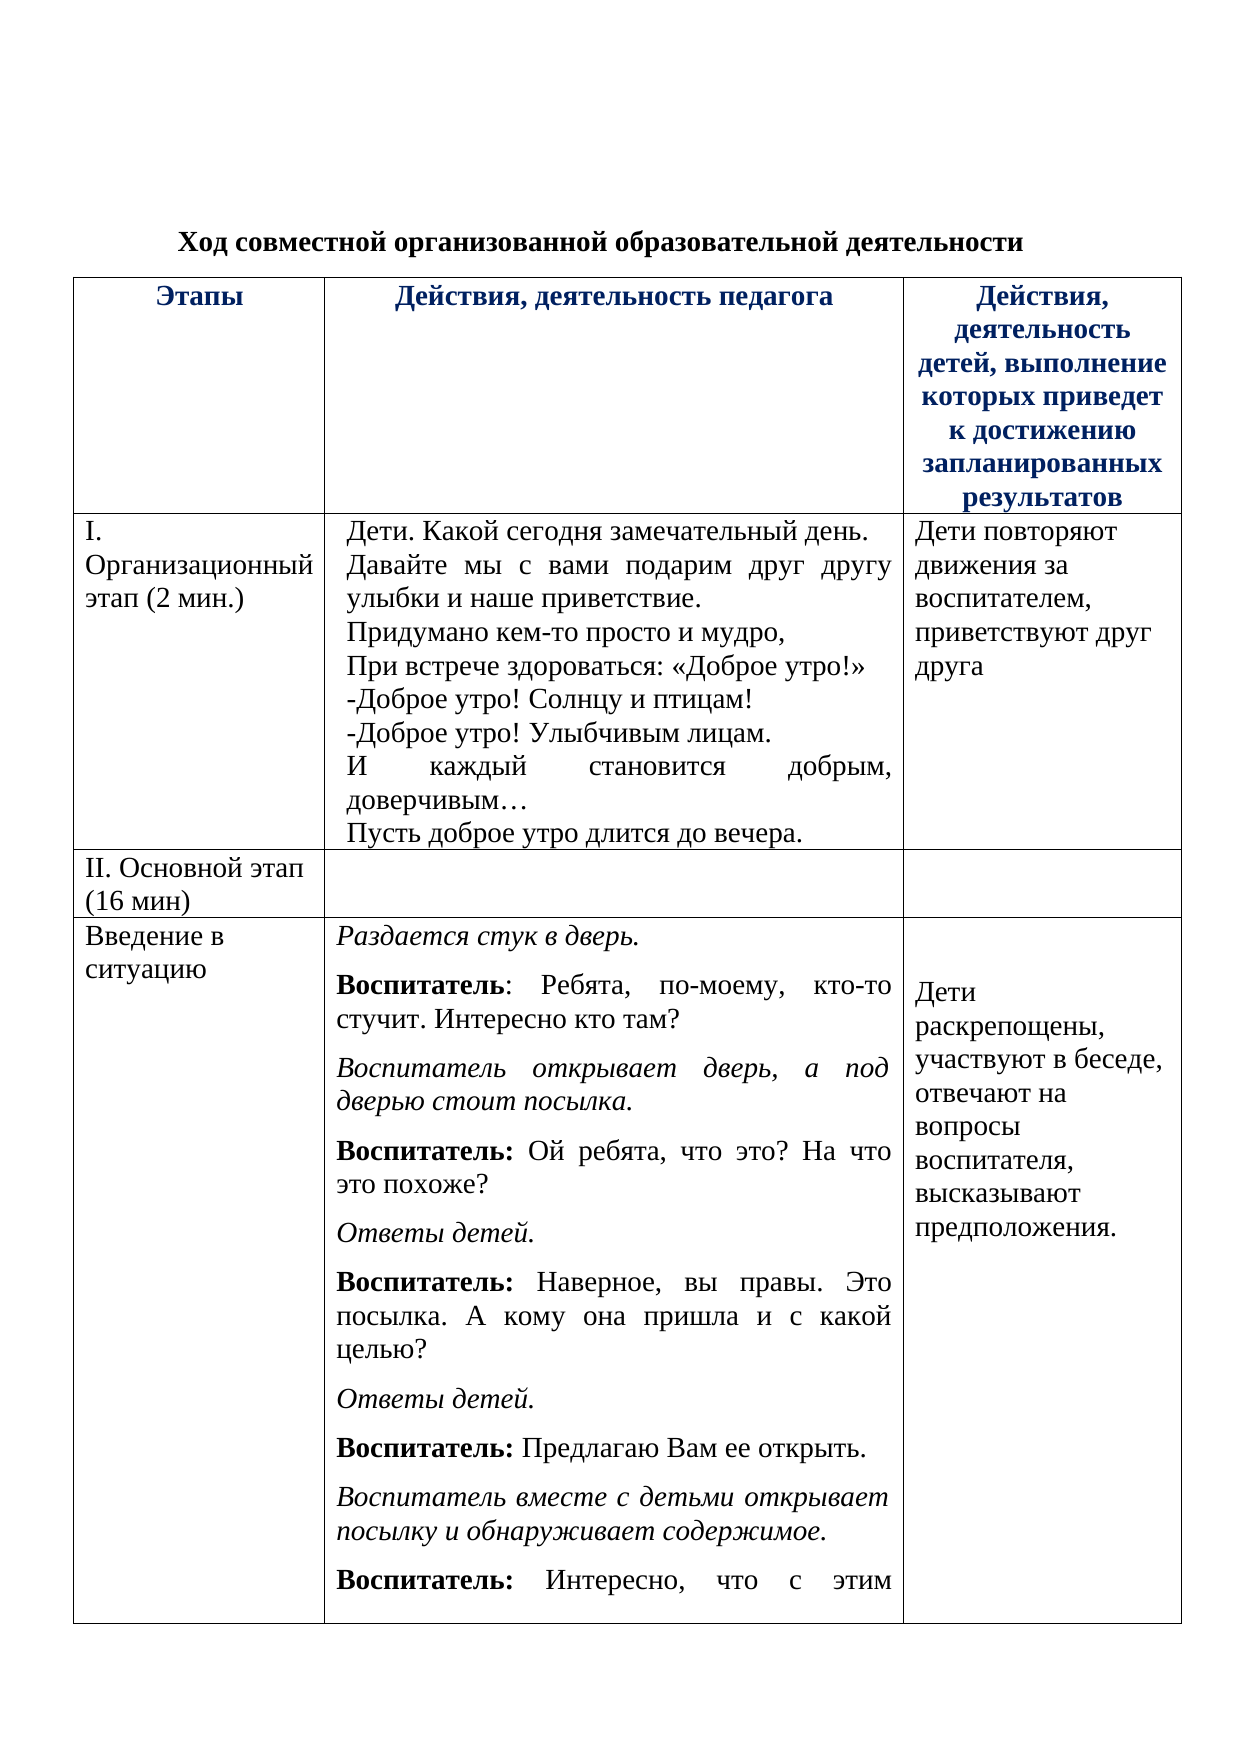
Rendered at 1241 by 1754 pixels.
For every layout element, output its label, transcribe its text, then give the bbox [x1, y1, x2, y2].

table_cell II. Основной этап (16 мин) [74, 850, 324, 917]
table_cell Дети повторяют движения за воспитателем, приветствуют друг друга [904, 514, 1181, 849]
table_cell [325, 918, 903, 1622]
table_cell I. Организационный этап (2 мин.) [74, 514, 324, 849]
table_header Действия, деятельность педагога [325, 278, 903, 512]
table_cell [904, 918, 1181, 1622]
table_cell Дети. Какой сегодня замечательный день. Давайте мы с вами подарим друг другу улыбки и наше приветствие. Придумано кем-то просто и мудро, При встрече здороваться: «Доброе утро!» -Доброе утро! Солнцу и птицам! -Доброе утро! Улыбчивым лицам. И каждый становится добрым, доверчивым… Пусть доброе утро длится до вечера. [325, 514, 903, 849]
table_header Действия, деятельность детей, выполнение которых приведет к достижению запланированных результатов [904, 278, 1181, 512]
table_cell [325, 850, 903, 917]
table_cell [904, 850, 1181, 917]
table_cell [74, 918, 324, 1622]
text Ход совместной организованной образовательной деятельности [177, 224, 1152, 257]
table_header Этапы [74, 278, 324, 512]
